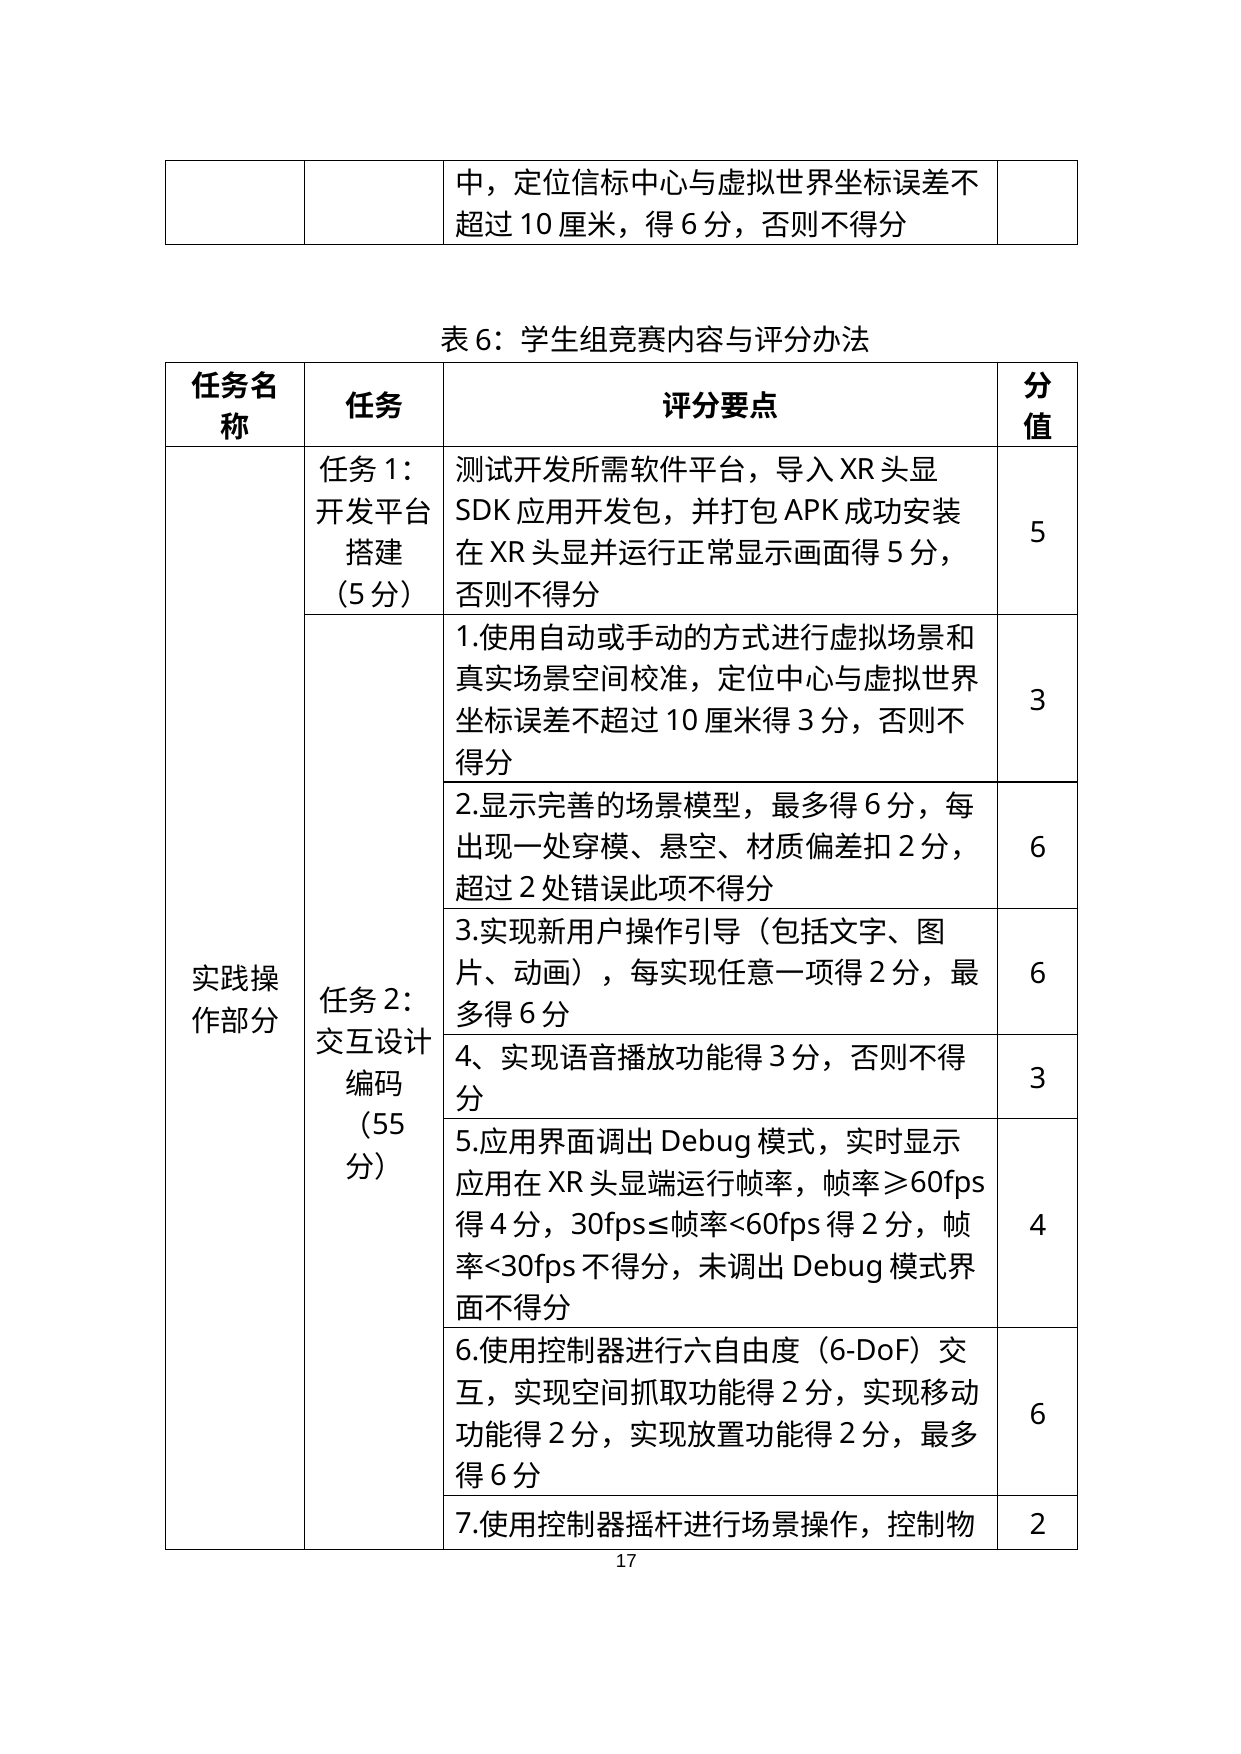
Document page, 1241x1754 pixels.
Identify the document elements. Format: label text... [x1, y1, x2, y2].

table_cell 测试开发所需软件平台，导入XR头显SDK应用开发包，并打包APK成功安装在XR头显并运行正常显示画面得5分，否则不得分 [444, 447, 997, 614]
table_cell 3 [998, 1035, 1077, 1118]
table_cell 任务2：交互设计编码 （55分） [305, 615, 443, 1548]
table_cell 2 [998, 1496, 1077, 1548]
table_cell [444, 1496, 997, 1548]
table_header 分值 [998, 363, 1077, 446]
table_header 任务 [305, 363, 443, 446]
table_cell 6 [998, 161, 1077, 244]
table_cell 2.显示完善的场景模型，最多得6分，每出现一处穿模、悬空、材质偏差扣2分，超过2处错误此项不得分 [444, 783, 997, 907]
table_cell 6 [998, 783, 1077, 907]
table_cell 实践操作部分 [166, 447, 304, 1548]
table_cell 3 [998, 615, 1077, 781]
table_cell 6.使用控制器进行六自由度（6-DoF）交互，实现空间抓取功能得2分，实现移动功能得2分，实现放置功能得2分，最多得6分 [444, 1328, 997, 1495]
table_cell 1.使用自动或手动的方式进行虚拟场景和真实场景空间校准，定位中心与虚拟世界坐标误差不超过10厘米得3分，否则不得分 [444, 615, 997, 781]
table_cell 3.实现新用户操作引导（包括文字、图片、动画），每实现任意一项得2分，最多得6分 [444, 909, 997, 1033]
table_header 任务名称 [166, 363, 304, 446]
table_cell 任务1：开发平台搭建 （5分） [305, 447, 443, 614]
table_cell 4、实现语音播放功能得3分，否则不得分 [444, 1035, 997, 1118]
table_header 评分要点 [444, 363, 997, 446]
table_cell 5.应用界面调出Debug模式，实时显示应用在XR头显端运行帧率，帧率≥60fps得4分，30fps≤帧率<60fps得2分，帧率<30fps不得分，未调出Debug模式界面不得分 [444, 1119, 997, 1327]
table_cell 4 [998, 1119, 1077, 1327]
table_cell 6 [998, 909, 1077, 1033]
text 表6：学生组竞赛内容与评分办法 [165, 303, 1087, 362]
table_cell 6 [998, 1328, 1077, 1495]
table_cell 5 [998, 447, 1077, 614]
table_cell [444, 161, 997, 244]
